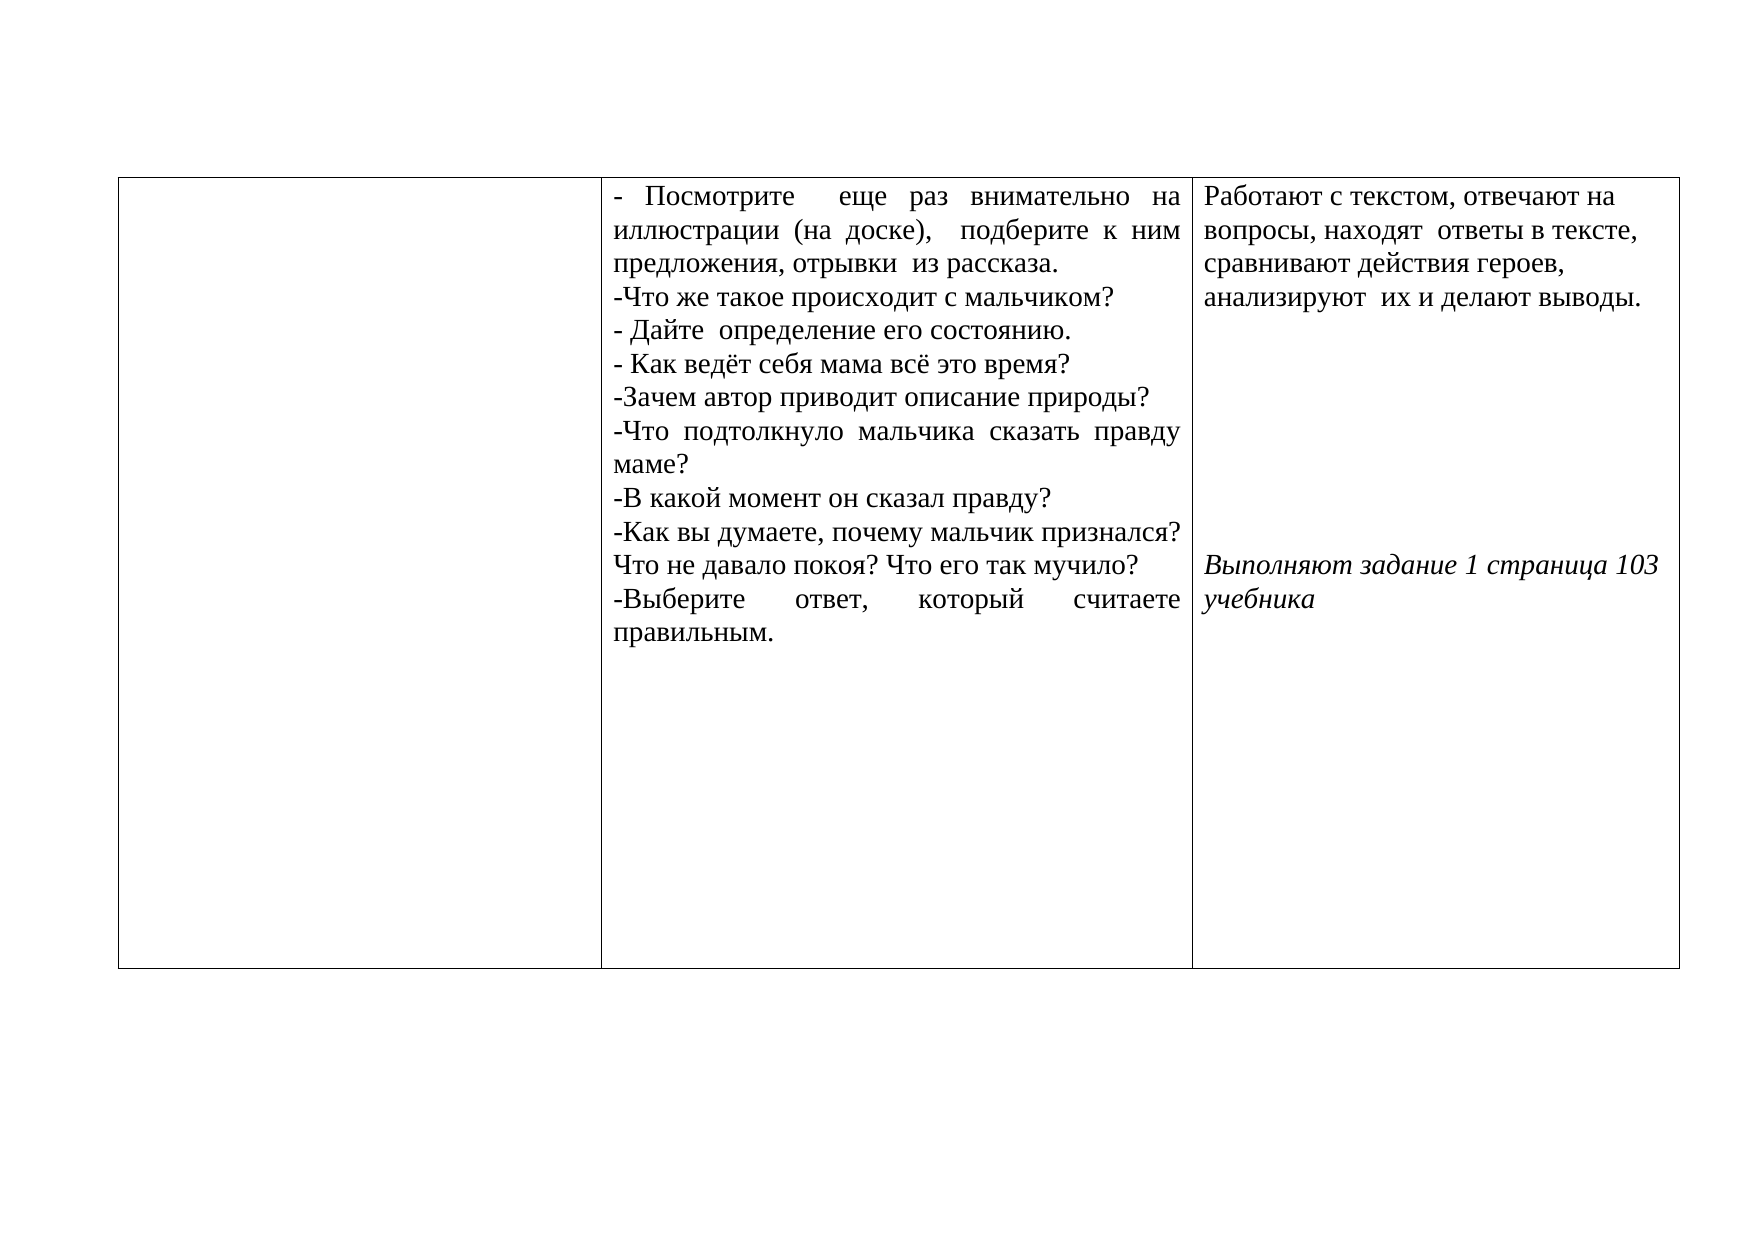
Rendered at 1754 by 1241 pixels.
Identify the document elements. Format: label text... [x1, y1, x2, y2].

table_cell - Посмотрите еще раз внимательно на иллюстрации (на доске), подберите к ним предложения, отрывки из рассказа. -Что же такое происходит с мальчиком? - Дайте определение его состоянию. - Как ведёт себя мама всё это время? -Зачем автор приводит описание природы? -Что подтолкнуло мальчика сказать правду маме? -В какой момент он сказал правду? -Как вы думаете, почему мальчик признался? Что не давало покоя? Что его так мучило? -Выберите ответ, который считаете правильным. [602, 178, 1192, 968]
table_cell Работают с текстом, отвечают на вопросы, находят ответы в тексте, сравнивают действия героев, анализируют их и делают выводы. Выполняют задание 1 страница 103 учебника [1193, 178, 1679, 968]
table_cell [119, 178, 601, 968]
